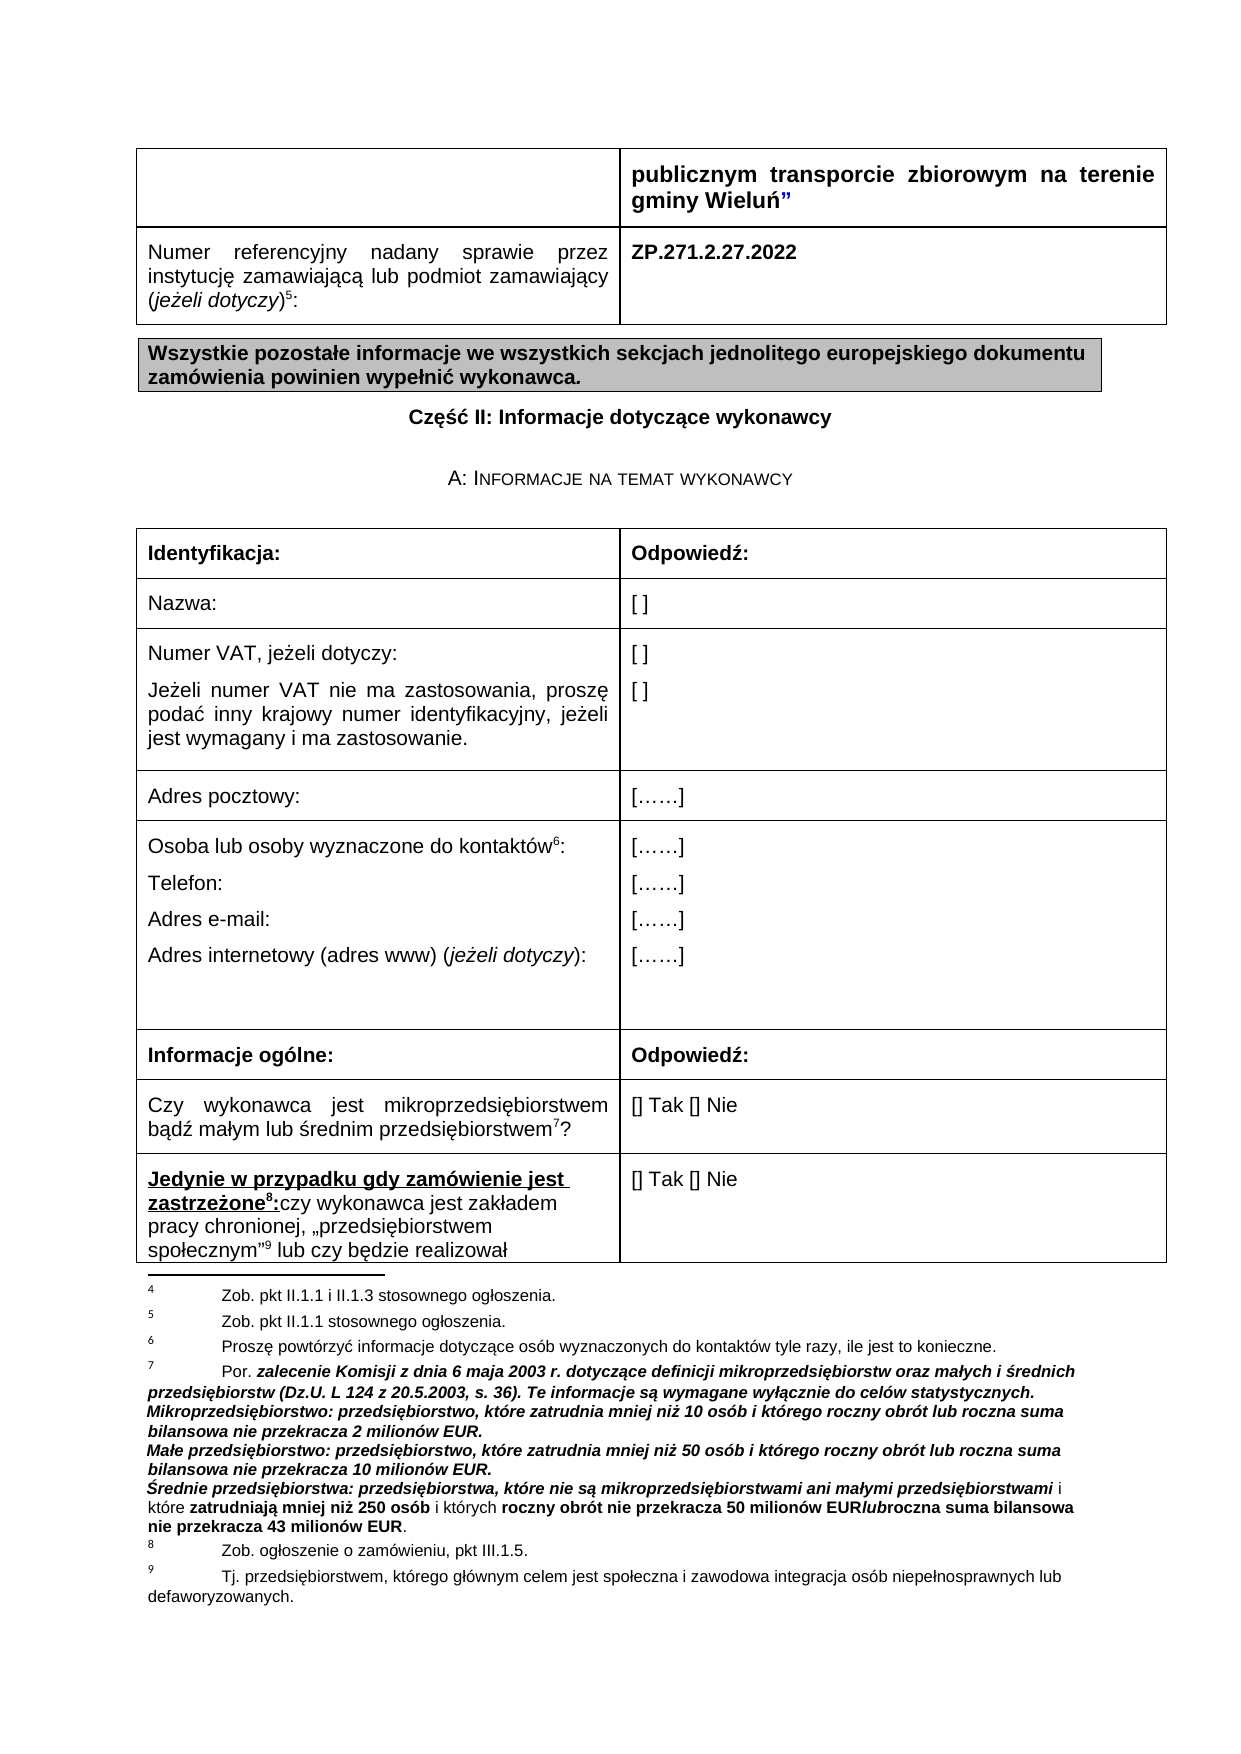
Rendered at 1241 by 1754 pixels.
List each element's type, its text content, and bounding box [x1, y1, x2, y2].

table_cell [ ] [621, 579, 1166, 627]
table_header Odpowiedź: [621, 529, 1166, 577]
table_cell Osoba lub osoby wyznaczone do kontaktów: Telefon: Adres e-mail: Adres internetowy (adres www) (jeżeli dotyczy): [137, 821, 619, 1029]
table_cell [ ] [ ] [621, 629, 1166, 770]
text Wszystkie pozostałe informacje we wszystkich sekcjach jednolitego europejskiego dokumentu zamówienia powinien wypełnić wykonawca. [139, 339, 1101, 391]
table_cell ZP.271.2.27.2022 [621, 228, 1166, 324]
table_cell Czy wykonawca jest mikroprzedsiębiorstwem bądź małym lub średnim przedsiębiorstwem? [137, 1080, 619, 1153]
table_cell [621, 1154, 1166, 1262]
text Część II: Informacje dotyczące wykonawcy [148, 404, 1093, 428]
table_cell Adres pocztowy: [137, 771, 619, 820]
table_cell [] Tak [] Nie [621, 1080, 1166, 1153]
table_cell Odpowiedź: [621, 1030, 1166, 1079]
table_cell [……] [……] [……] [……] [621, 821, 1166, 1029]
table_cell Numer VAT, jeżeli dotyczy: Jeżeli numer VAT nie ma zastosowania, proszę podać inny krajowy numer identyfikacyjny, jeżeli jest wymagany i ma zastosowanie. [137, 629, 619, 770]
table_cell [621, 149, 1166, 226]
table_cell Informacje ogólne: [137, 1030, 619, 1079]
table_cell Numer referencyjny nadany sprawie przez instytucję zamawiającą lub podmiot zamawiający (jeżeli dotyczy): [137, 228, 619, 324]
table_cell [……] [621, 771, 1166, 820]
table_cell Nazwa: [137, 579, 619, 627]
text A: Informacje na temat wykonawcy [148, 466, 1093, 490]
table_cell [137, 1154, 619, 1262]
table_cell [137, 149, 619, 226]
table_header Identyfikacja: [137, 529, 619, 577]
